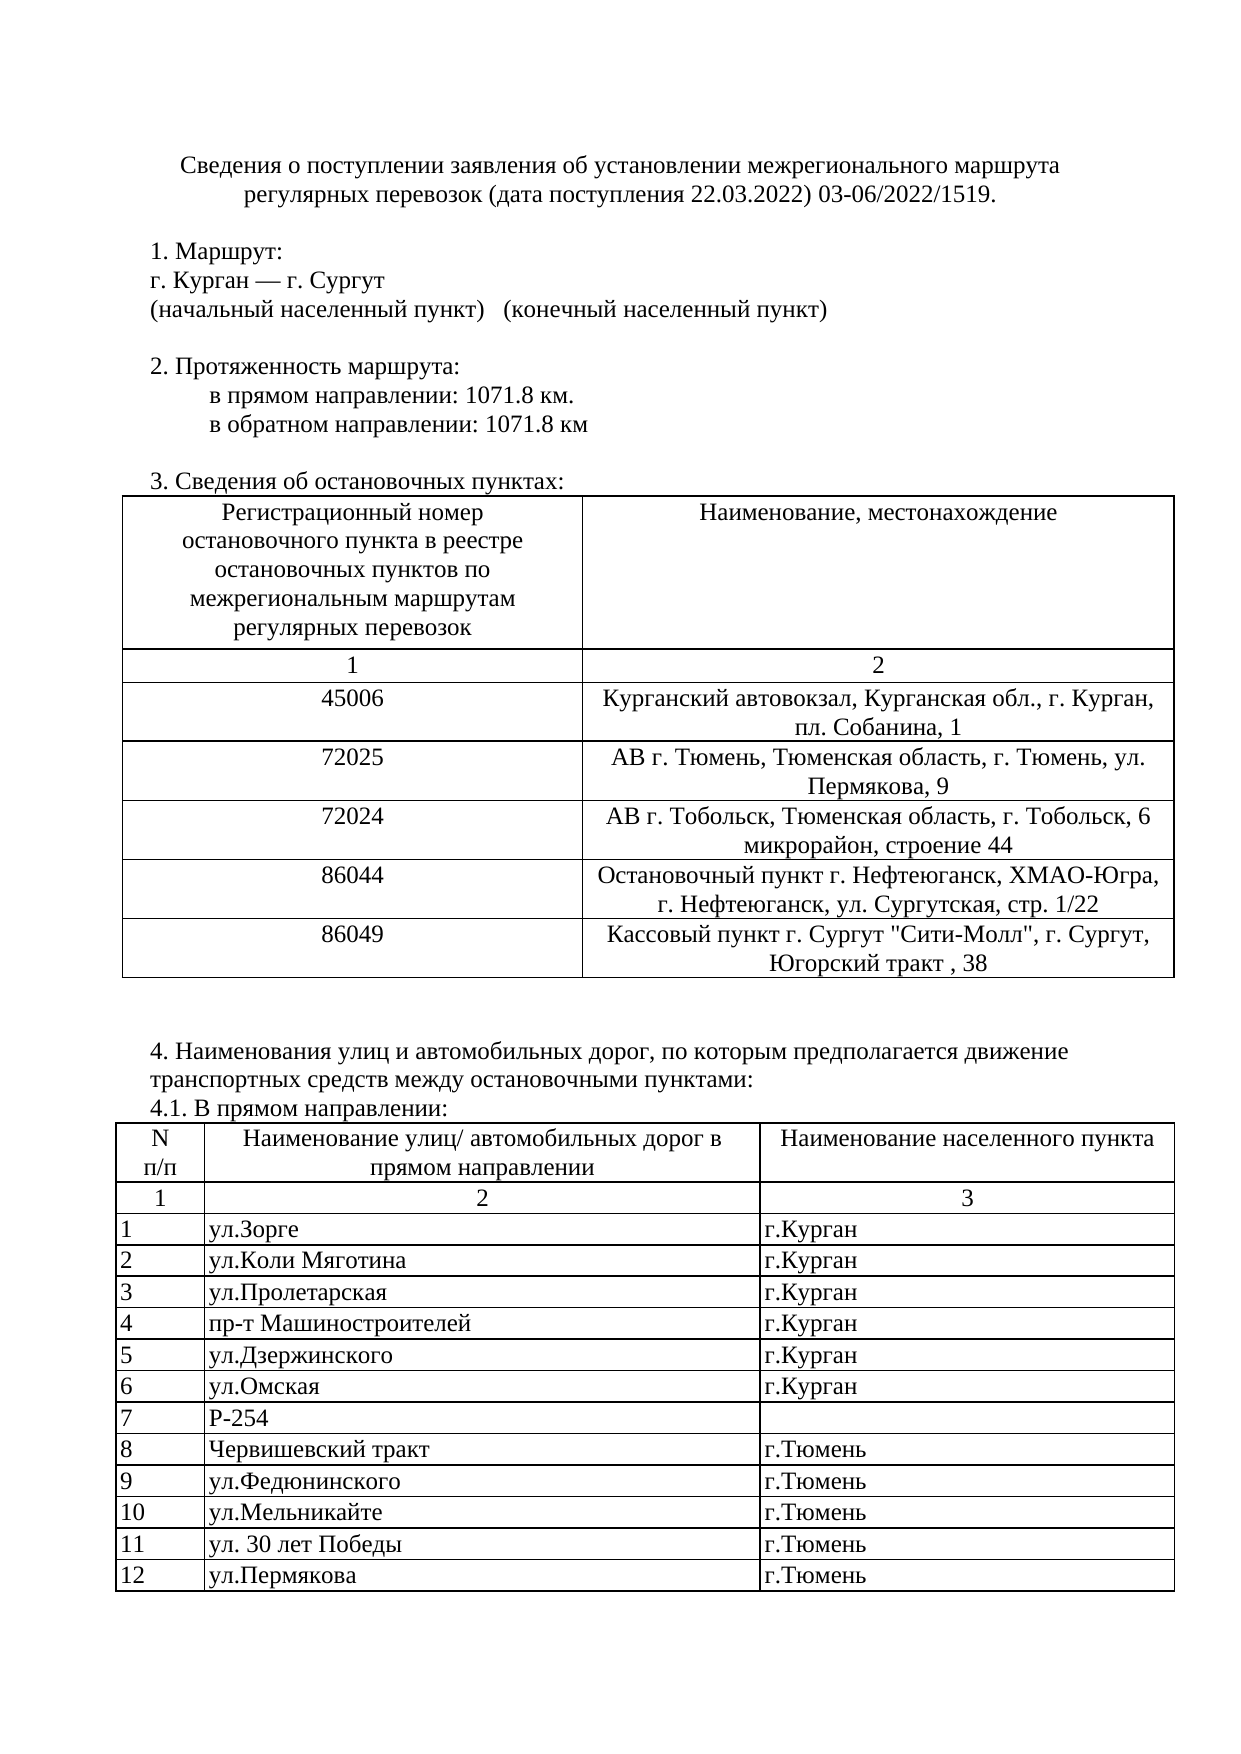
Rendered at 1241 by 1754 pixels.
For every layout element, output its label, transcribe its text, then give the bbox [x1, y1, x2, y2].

text г. Курган — г. Сургут [150, 265, 1090, 294]
table_cell 8 [117, 1434, 204, 1464]
table_header N п/п [117, 1124, 204, 1181]
table_header Наименование, местонахождение [583, 497, 1173, 648]
text Сведения о поступлении заявления об установлении межрегионального маршрута регулярных перевозок (дата поступления 22.03.2022) 03-06/2022/1519. [150, 150, 1090, 207]
table_cell 72025 [123, 742, 582, 799]
table_cell ул.Пролетарская [205, 1277, 759, 1307]
table_cell пр-т Машиностроителей [205, 1308, 759, 1338]
text в обратном направлении: 1071.8 км [150, 409, 1090, 437]
table_cell ул.Коли Мяготина [205, 1246, 759, 1275]
table_header Регистрационный номер остановочного пункта в реестре остановочных пунктов по межрегиональным маршрутам регулярных перевозок [123, 497, 582, 648]
table_cell ул.Мельникайте [205, 1497, 759, 1527]
text 2. Протяженность маршрута: [150, 351, 1090, 380]
table_cell 1 [123, 650, 582, 681]
table_cell 2 [205, 1183, 759, 1212]
table_cell [761, 1403, 1174, 1433]
table_header Наименование населенного пункта [761, 1124, 1174, 1181]
table_cell ул.Омская [205, 1371, 759, 1401]
table_cell г.Тюмень [761, 1466, 1174, 1496]
table_cell г.Курган [761, 1308, 1174, 1338]
table_cell г.Курган [761, 1214, 1174, 1244]
table_cell Р-254 [205, 1403, 759, 1433]
table_cell г.Тюмень [761, 1529, 1174, 1558]
table_header Наименование улиц/ автомобильных дорог в прямом направлении [205, 1124, 759, 1181]
table_cell Червишевский тракт [205, 1434, 759, 1464]
table_cell г.Курган [761, 1371, 1174, 1401]
table_cell 3 [117, 1277, 204, 1307]
table_cell 86044 [123, 860, 582, 918]
table_cell 1 [117, 1183, 204, 1212]
table_cell г.Курган [761, 1277, 1174, 1307]
table_cell 2 [117, 1246, 204, 1275]
table_cell 10 [117, 1497, 204, 1527]
table_cell 11 [117, 1529, 204, 1558]
text 3. Сведения об остановочных пунктах: [150, 466, 1090, 495]
table_cell 3 [761, 1183, 1174, 1212]
table_cell ул. 30 лет Победы [205, 1529, 759, 1558]
table_cell ул.Пермякова [205, 1560, 759, 1590]
table_cell ул.Федюнинского [205, 1466, 759, 1496]
text в прямом направлении: 1071.8 км. [150, 380, 1090, 409]
table_cell г.Тюмень [761, 1560, 1174, 1590]
table_cell 12 [117, 1560, 204, 1590]
text 4. Наименования улиц и автомобильных дорог, по которым предполагается движение транспортных средств между остановочными пунктами: [150, 1036, 1090, 1093]
table_cell 86049 [123, 919, 582, 977]
table_cell г.Тюмень [761, 1497, 1174, 1527]
table_cell Остановочный пункт г. Нефтеюганск, ХМАО-Югра, г. Нефтеюганск, ул. Сургутская, стр. 1/22 [583, 860, 1173, 918]
table_cell 45006 [123, 683, 582, 740]
table_cell г.Курган [761, 1246, 1174, 1275]
table_cell 5 [117, 1340, 204, 1370]
table_cell 4 [117, 1308, 204, 1338]
table_cell ул.Зорге [205, 1214, 759, 1244]
table_cell АВ г. Тобольск, Тюменская область, г. Тобольск, 6 микрорайон, строение 44 [583, 801, 1173, 858]
text 1. Маршрут: [150, 236, 1090, 265]
table_cell АВ г. Тюмень, Тюменская область, г. Тюмень, ул. Пермякова, 9 [583, 742, 1173, 799]
text (начальный населенный пункт) (конечный населенный пункт) [150, 294, 1090, 322]
table_cell 2 [583, 650, 1173, 681]
table_cell г.Курган [761, 1340, 1174, 1370]
table_cell ул.Дзержинского [205, 1340, 759, 1370]
table_cell 72024 [123, 801, 582, 858]
table_cell Курганский автовокзал, Курганская обл., г. Курган, пл. Собанина, 1 [583, 683, 1173, 740]
table_cell 7 [117, 1403, 204, 1433]
table_cell 9 [117, 1466, 204, 1496]
text 4.1. В прямом направлении: [150, 1093, 1090, 1122]
table_cell Кассовый пункт г. Сургут "Сити-Молл", г. Сургут, Югорский тракт , 38 [583, 919, 1173, 977]
table_cell г.Тюмень [761, 1434, 1174, 1464]
table_cell 6 [117, 1371, 204, 1401]
table_cell 1 [117, 1214, 204, 1244]
